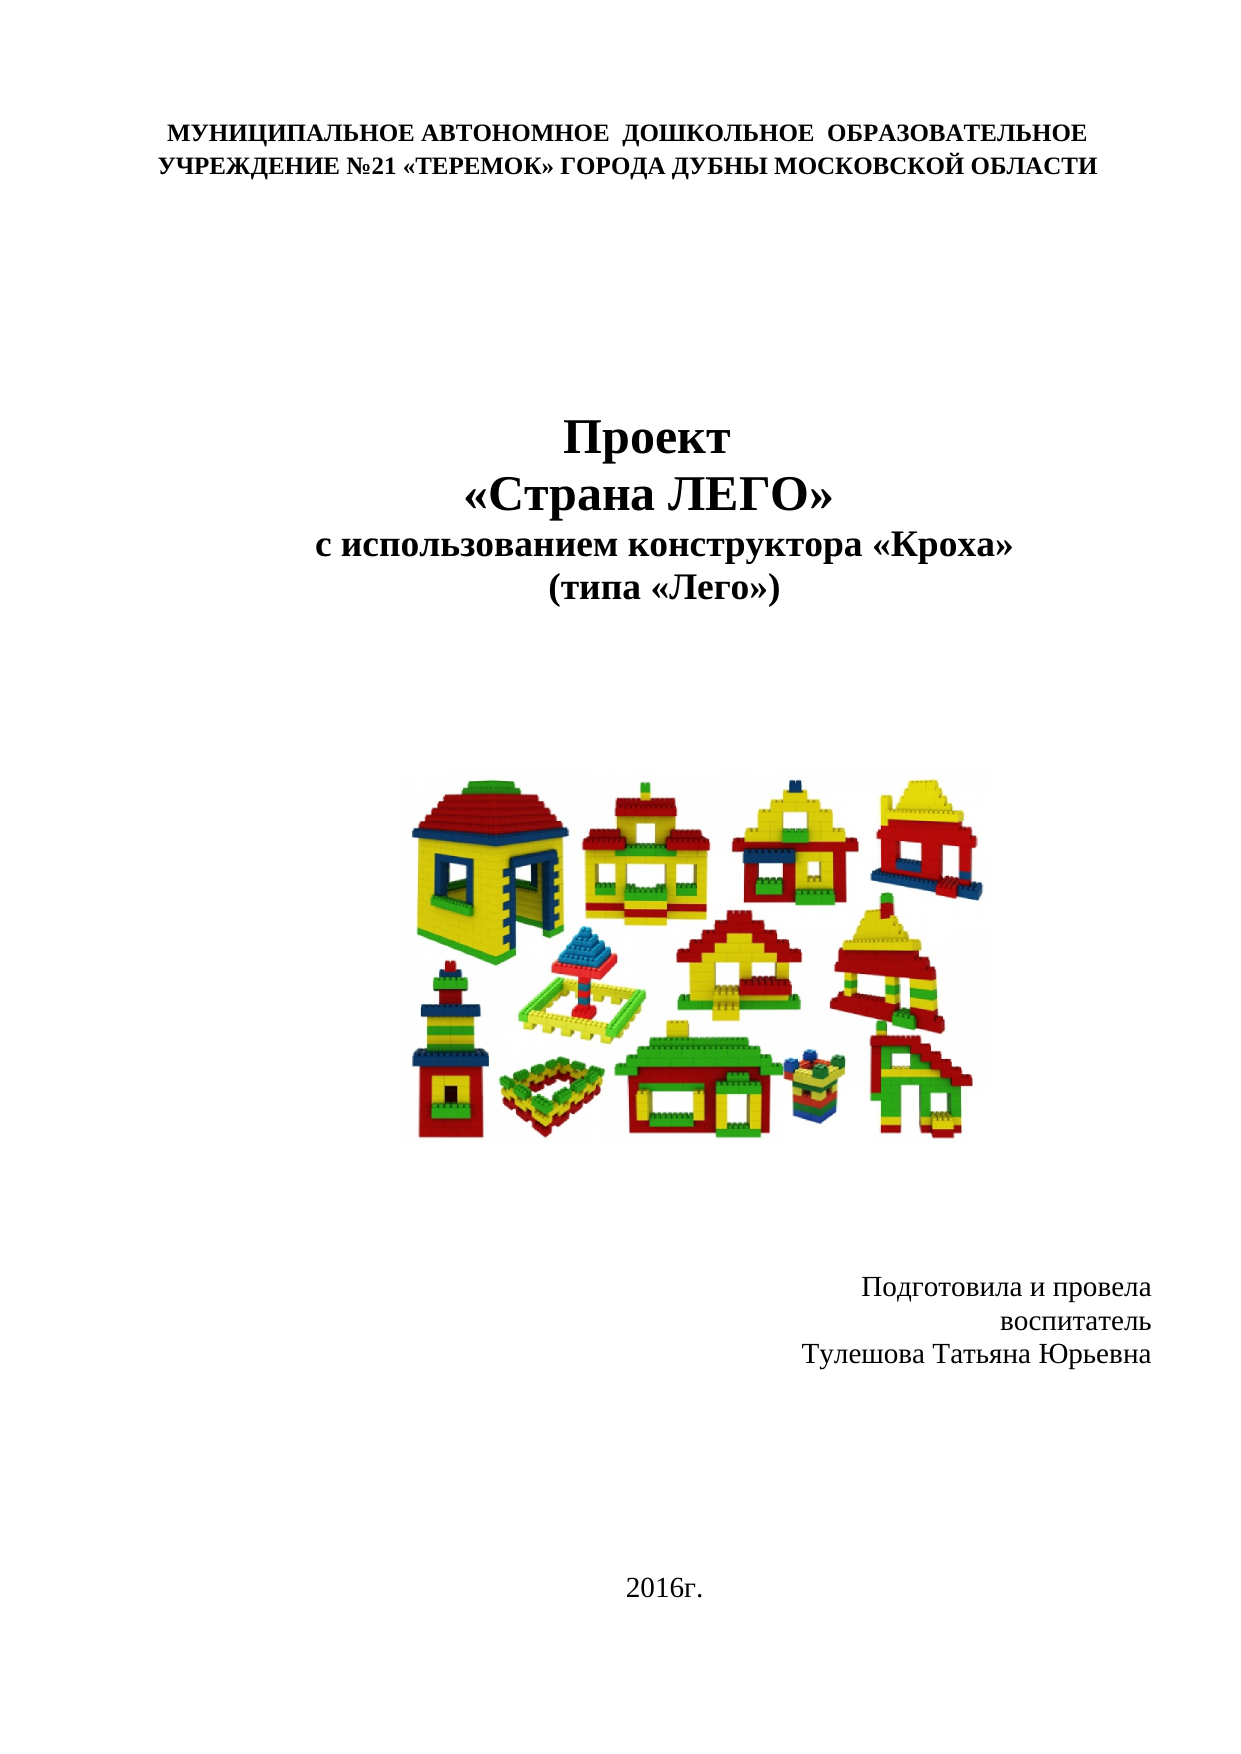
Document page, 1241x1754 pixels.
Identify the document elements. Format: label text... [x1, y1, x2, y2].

text Подготовила и провела [177, 1269, 1152, 1303]
text с использованием конструктора «Кроха» [177, 522, 1152, 565]
text (типа «Лего») [177, 565, 1152, 608]
text Проект [177, 407, 1152, 464]
text МУНИЦИПАЛЬНОЕ АВТОНОМНОЕ ДОШКОЛЬНОЕ ОБРАЗОВАТЕЛЬНОЕ УЧРЕЖДЕНИЕ №21 «ТЕРЕМОК» ГОРОДА ДУБНЫ МОСКОВСКОЙ ОБЛАСТИ [103, 118, 1152, 180]
text 2016г. [177, 1570, 1152, 1603]
text Тулешова Татьяна Юрьевна [177, 1336, 1152, 1370]
text воспитатель [177, 1303, 1152, 1336]
text «Страна ЛЕГО» [177, 464, 1152, 522]
picture [400, 708, 993, 1205]
